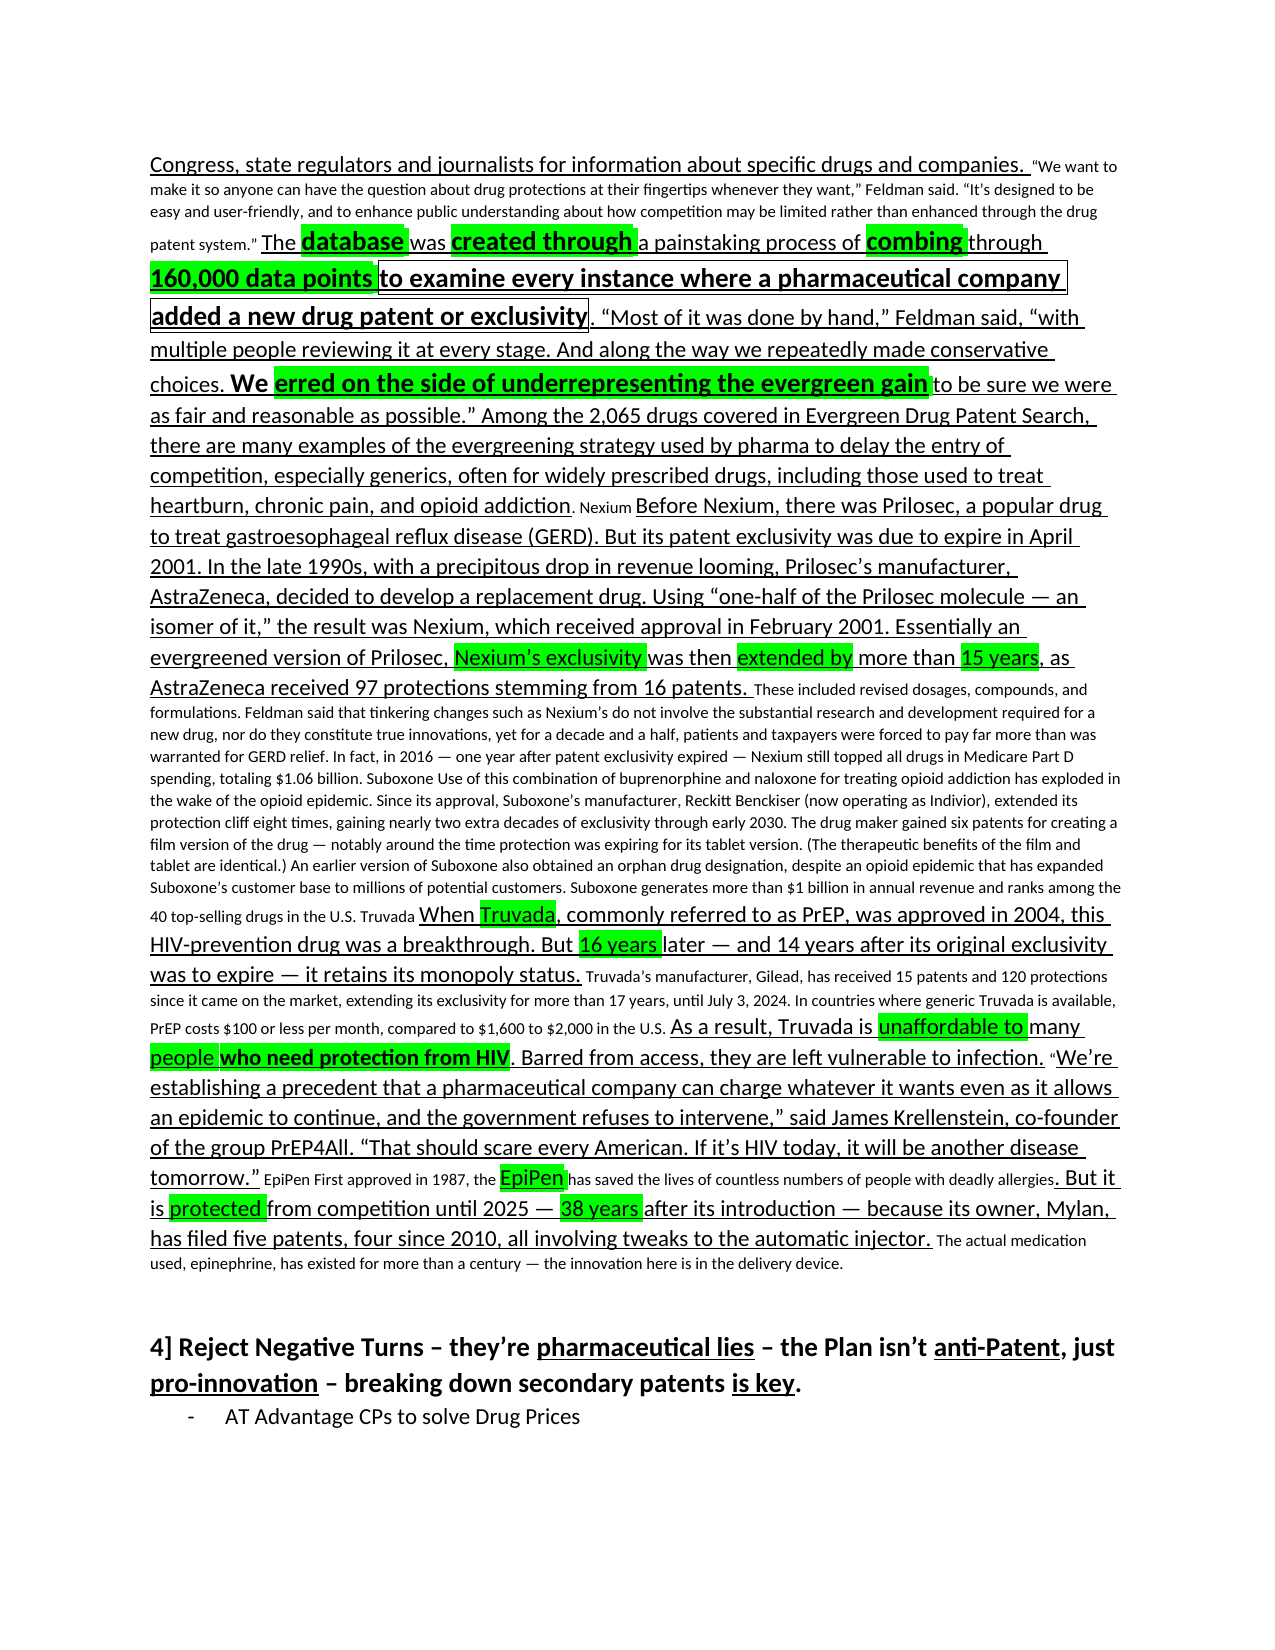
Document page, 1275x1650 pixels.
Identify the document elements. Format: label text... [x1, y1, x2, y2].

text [150, 150, 1125, 1274]
list AT Advantage CPs to solve Drug Prices [187, 1402, 1125, 1430]
subtitle 4] Reject Negative Turns – they’re pharmaceutical lies – the Plan isn’t anti-Patent, just pro-innovation – breaking down secondary patents is key. [150, 1331, 1125, 1399]
